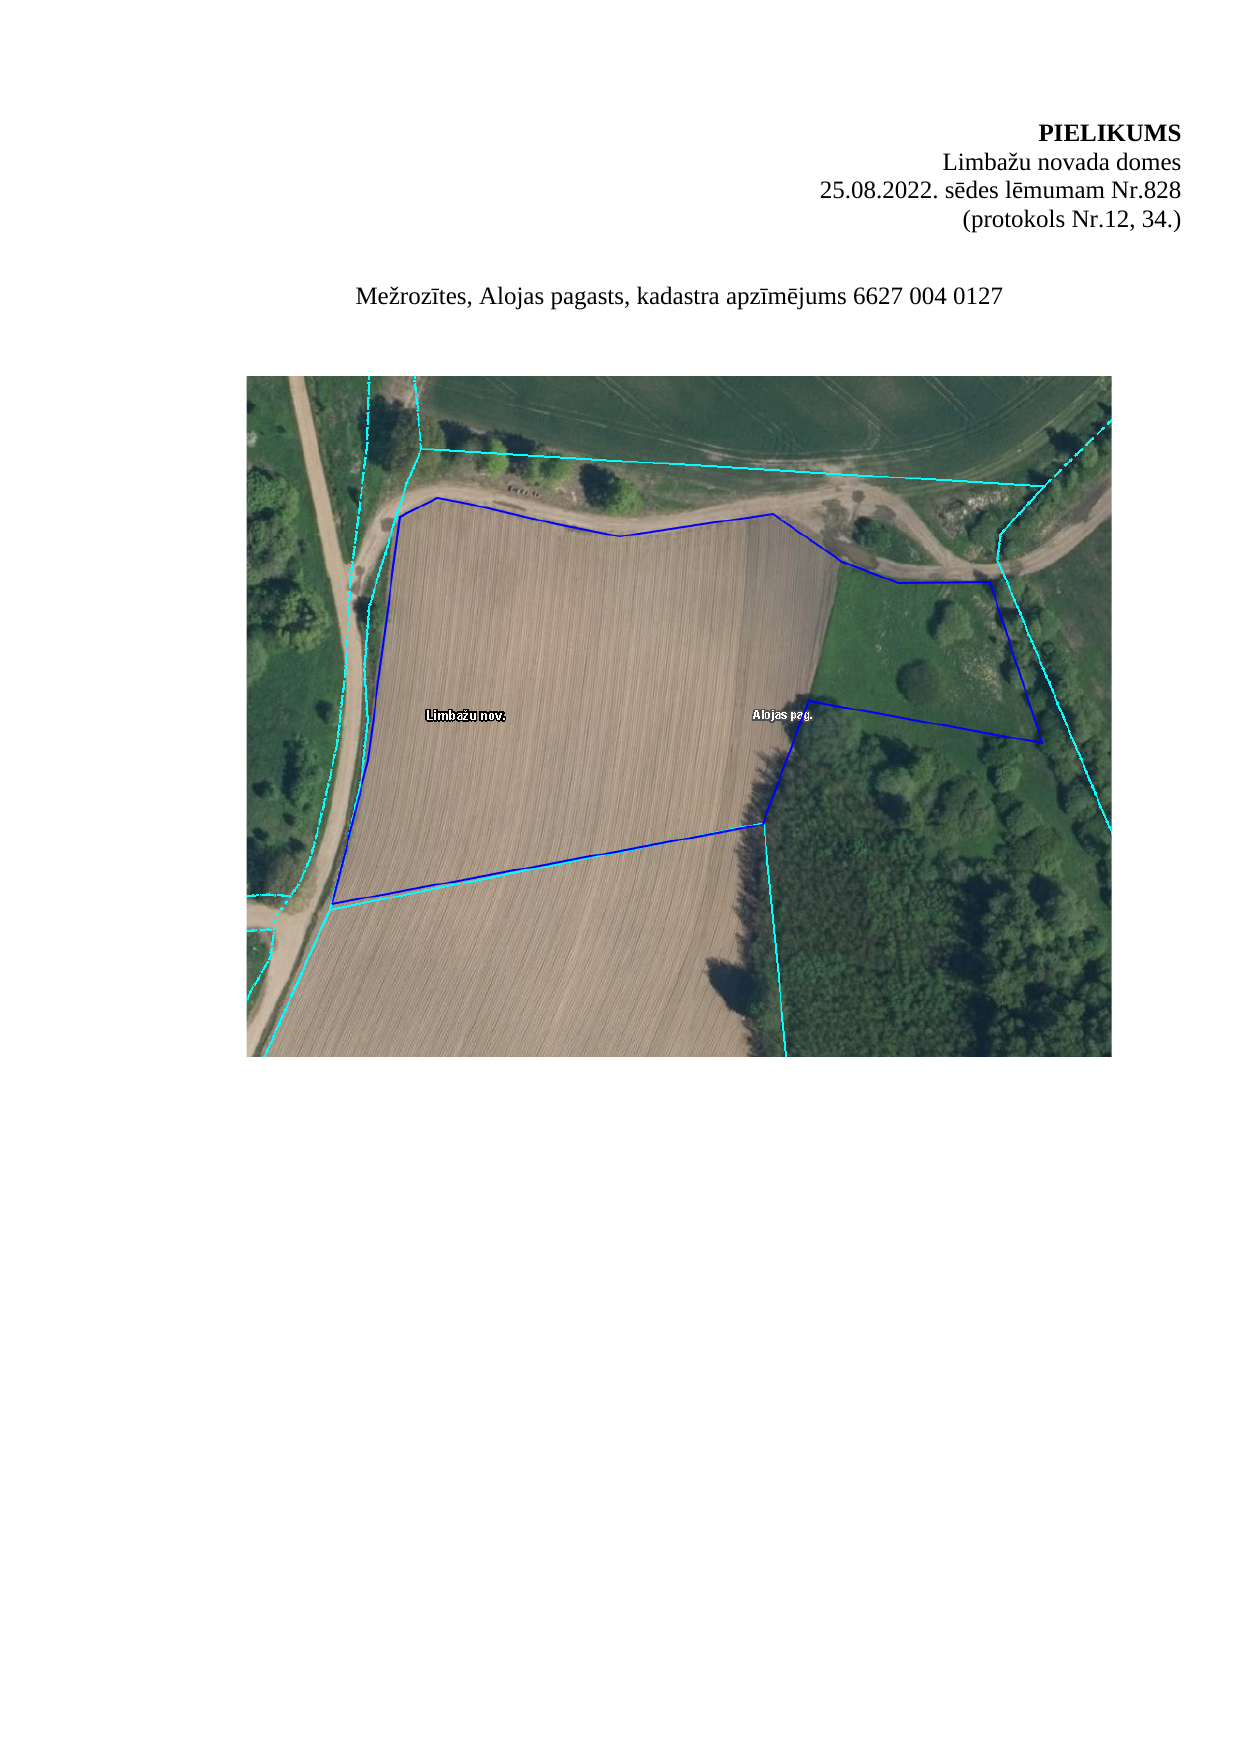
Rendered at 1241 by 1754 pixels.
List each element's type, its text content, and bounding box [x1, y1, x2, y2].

text PIELIKUMS [177, 118, 1181, 147]
text 25.08.2022. sēdes lēmumam Nr.828 [177, 176, 1181, 204]
picture [246, 376, 1112, 1057]
text Mežrozītes, Alojas pagasts, kadastra apzīmējums 6627 004 0127 [177, 281, 1181, 309]
text (protokols Nr.12, 34.) [177, 204, 1181, 233]
text Limbažu novada domes [177, 147, 1181, 176]
